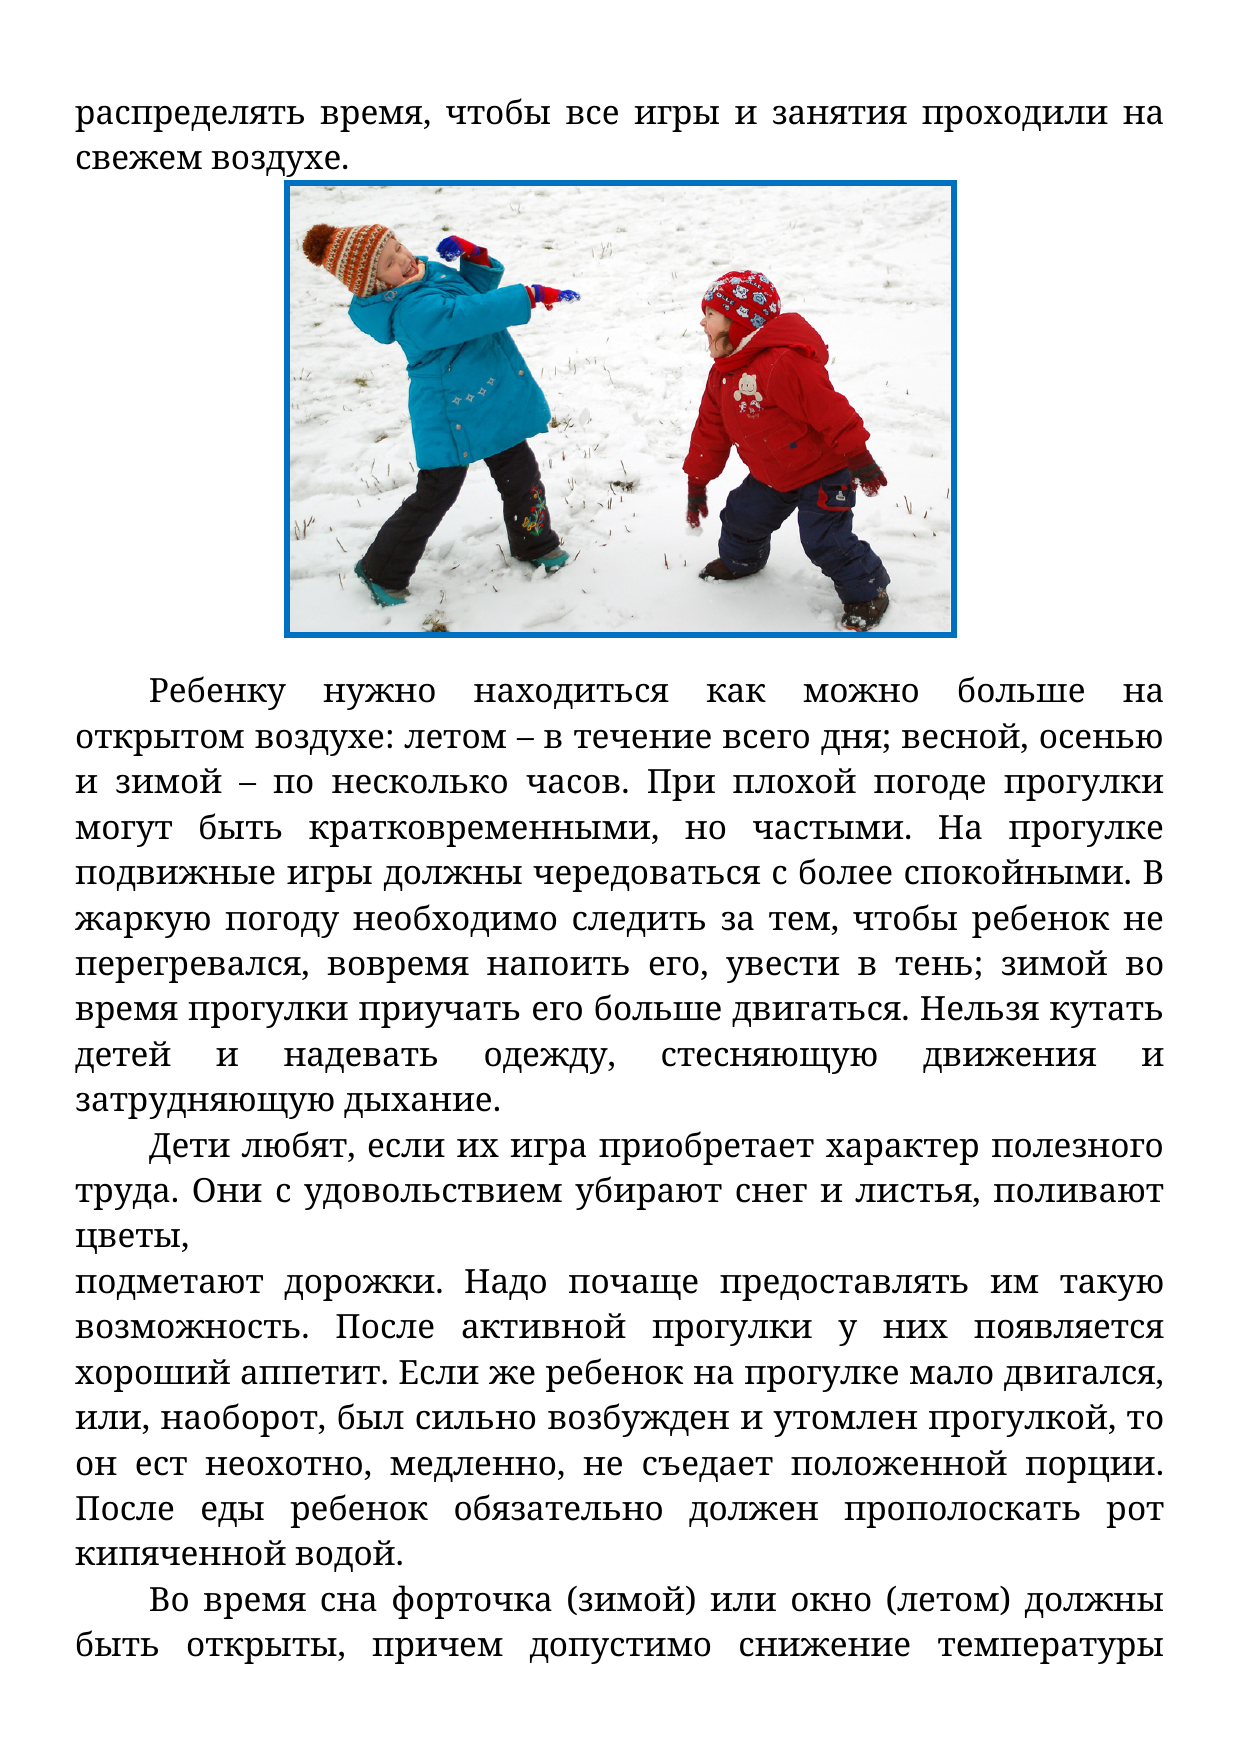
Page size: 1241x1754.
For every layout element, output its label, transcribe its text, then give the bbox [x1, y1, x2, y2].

text Ребенку нужно находиться как можно больше на открытом воздухе: летом – в течение всего дня; весной, осенью и зимой – по несколько часов. При плохой погоде прогулки могут быть кратковременными, но частыми. На прогулке подвижные игры должны чередоваться с более спокойными. В жаркую погоду необходимо следить за тем, чтобы ребенок не перегревался, вовремя напоить его, увести в тень; зимой во время прогулки приучать его больше двигаться. Нельзя кутать детей и надевать одежду, стесняющую движения и затрудняющую дыхание. [75, 667, 1165, 1121]
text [75, 1576, 1165, 1666]
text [75, 89, 1165, 179]
text подметают дорожки. Надо почаще предоставлять им такую возможность. После активной прогулки у них появляется хороший аппетит. Если же ребенок на прогулке мало двигался, или, наоборот, был сильно возбужден и утомлен прогулкой, то он ест неохотно, медленно, не съедает положенной порции. После еды ребенок обязательно должен прополоскать рот кипяченной водой. [75, 1258, 1165, 1576]
picture [290, 186, 951, 632]
text Дети любят, если их игра приобретает характер полезного труда. Они с удовольствием убирают снег и листья, поливают цветы, [75, 1121, 1165, 1258]
